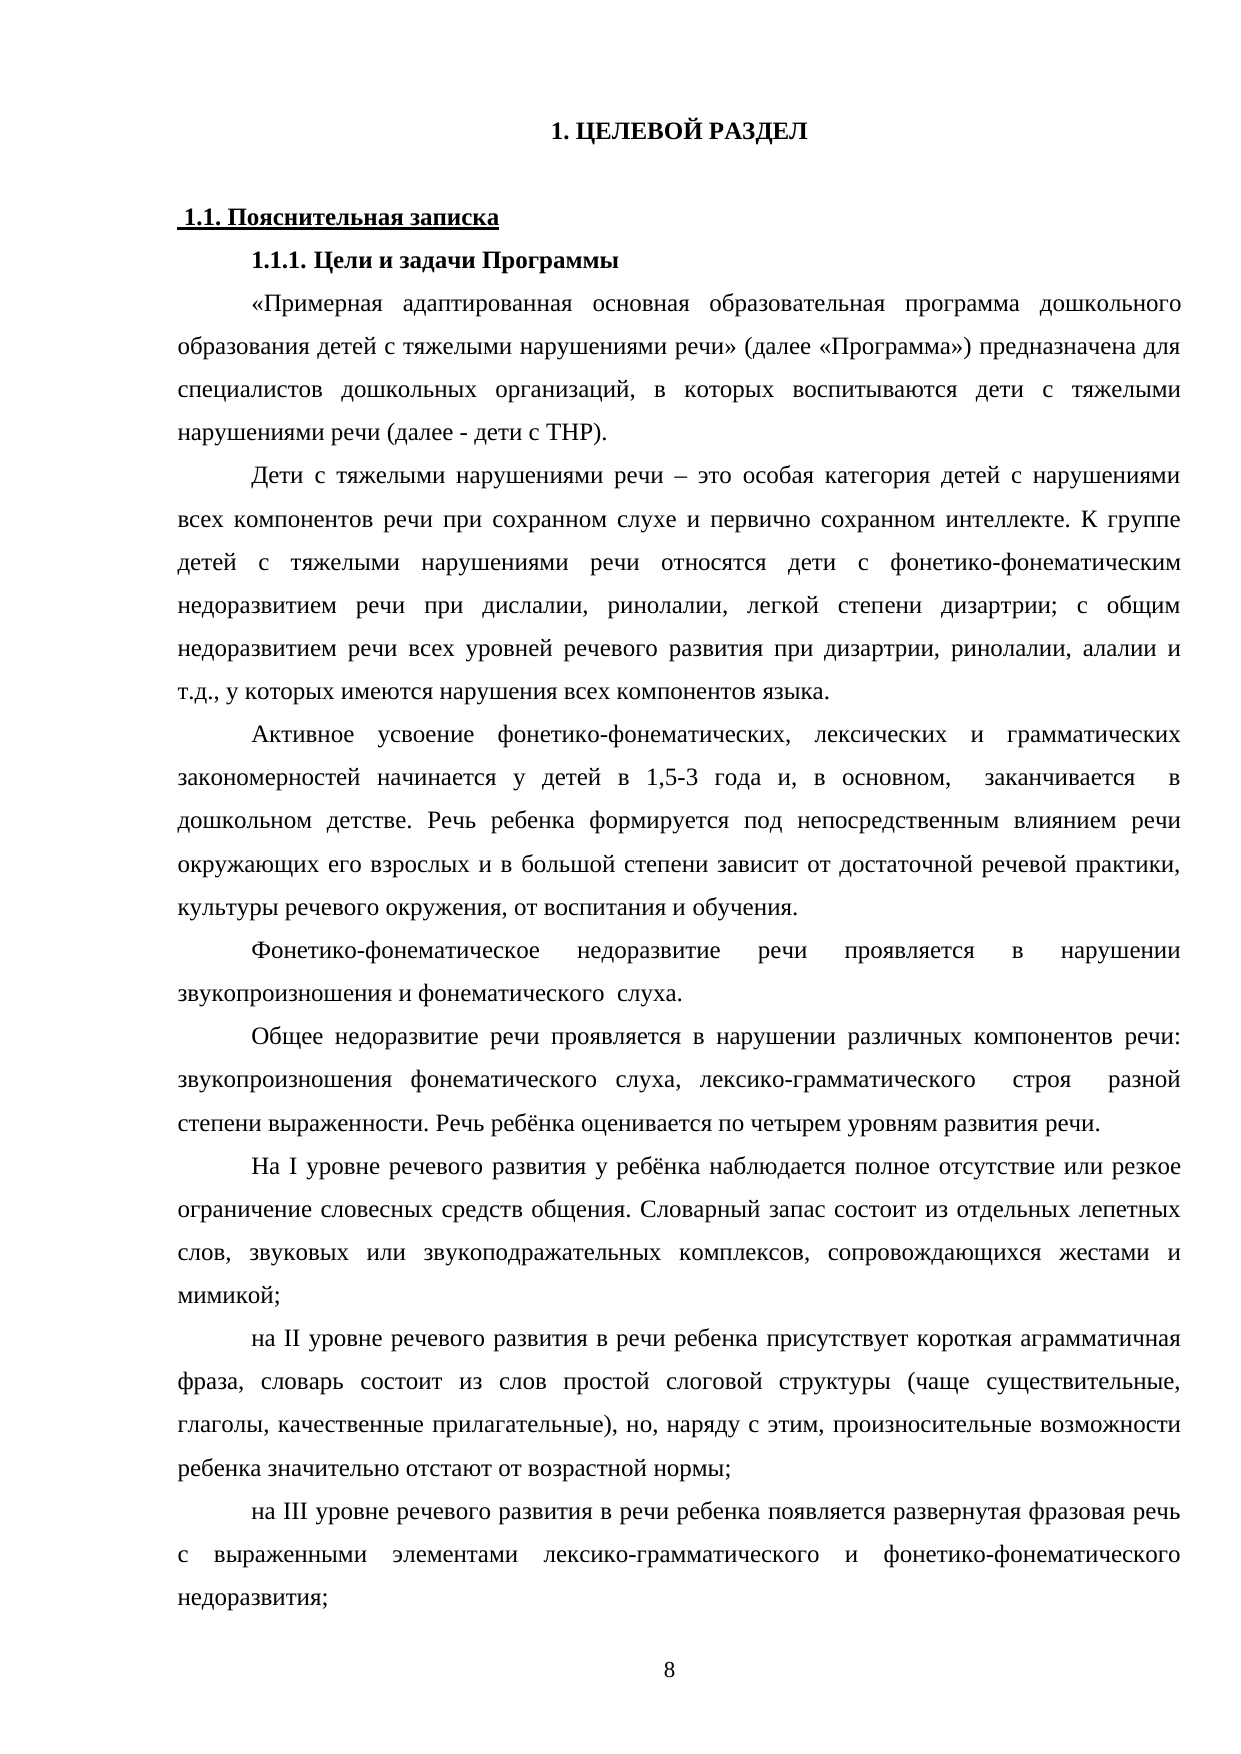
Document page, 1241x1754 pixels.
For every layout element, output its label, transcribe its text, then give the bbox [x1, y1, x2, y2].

text На I уровне речевого развития у ребёнка наблюдается полное отсутствие или резкое ограничение словесных средств общения. Словарный запас состоит из отдельных лепетных слов, звуковых или звукоподражательных комплексов, сопровождающихся жестами и мимикой; [177, 1151, 1182, 1309]
text на II уровне речевого развития в речи ребенка присутствует короткая аграмматичная фраза, словарь состоит из слов простой слоговой структуры (чаще существительные, глаголы, качественные прилагательные), но, наряду с этим, произносительные возможности ребенка значительно отстают от возрастной нормы; [177, 1323, 1182, 1481]
text Активное усвоение фонетико-фонематических, лексических и грамматических закономерностей начинается у детей в 1,5-3 года и, в основном, заканчивается в дошкольном детстве. Речь ребенка формируется под непосредственным влиянием речи окружающих его взрослых и в большой степени зависит от достаточной речевой практики, культуры речевого окружения, от воспитания и обучения. [177, 719, 1182, 921]
text «Примерная адаптированная основная образовательная программа дошкольного образования детей с тяжелыми нарушениями речи» (далее «Программа») предназначена для специалистов дошкольных организаций, в которых воспитываются дети с тяжелыми нарушениями речи (далее - дети с ТНР). [177, 288, 1182, 446]
text Дети с тяжелыми нарушениями речи – это особая категория детей с нарушениями всех компонентов речи при сохранном слухе и первично сохранном интеллекте. К группе детей с тяжелыми нарушениями речи относятся дети с фонетико-фонематическим недоразвитием речи при дислалии, ринолалии, легкой степени дизартрии; с общим недоразвитием речи всех уровней речевого развития при дизартрии, ринолалии, алалии и т.д., у которых имеются нарушения всех компонентов языка. [177, 461, 1182, 705]
text Общее недоразвитие речи проявляется в нарушении различных компонентов речи: звукопроизношения фонематического слуха, лексико-грамматического строя разной степени выраженности. Речь ребёнка оценивается по четырем уровням развития речи. [177, 1021, 1182, 1136]
text на III уровне речевого развития в речи ребенка появляется развернутая фразовая речь с выраженными элементами лексико-грамматического и фонетико-фонематического недоразвития; [177, 1496, 1182, 1611]
subtitle 1.1. Пояснительная записка [177, 202, 1194, 231]
text Фонетико-фонематическое недоразвитие речи проявляется в нарушении звукопроизношения и фонематического слуха. [177, 935, 1181, 1007]
subtitle Цели и задачи Программы [251, 246, 1194, 274]
subtitle 1. ЦЕЛЕВОЙ РАЗДЕЛ [551, 116, 1194, 145]
